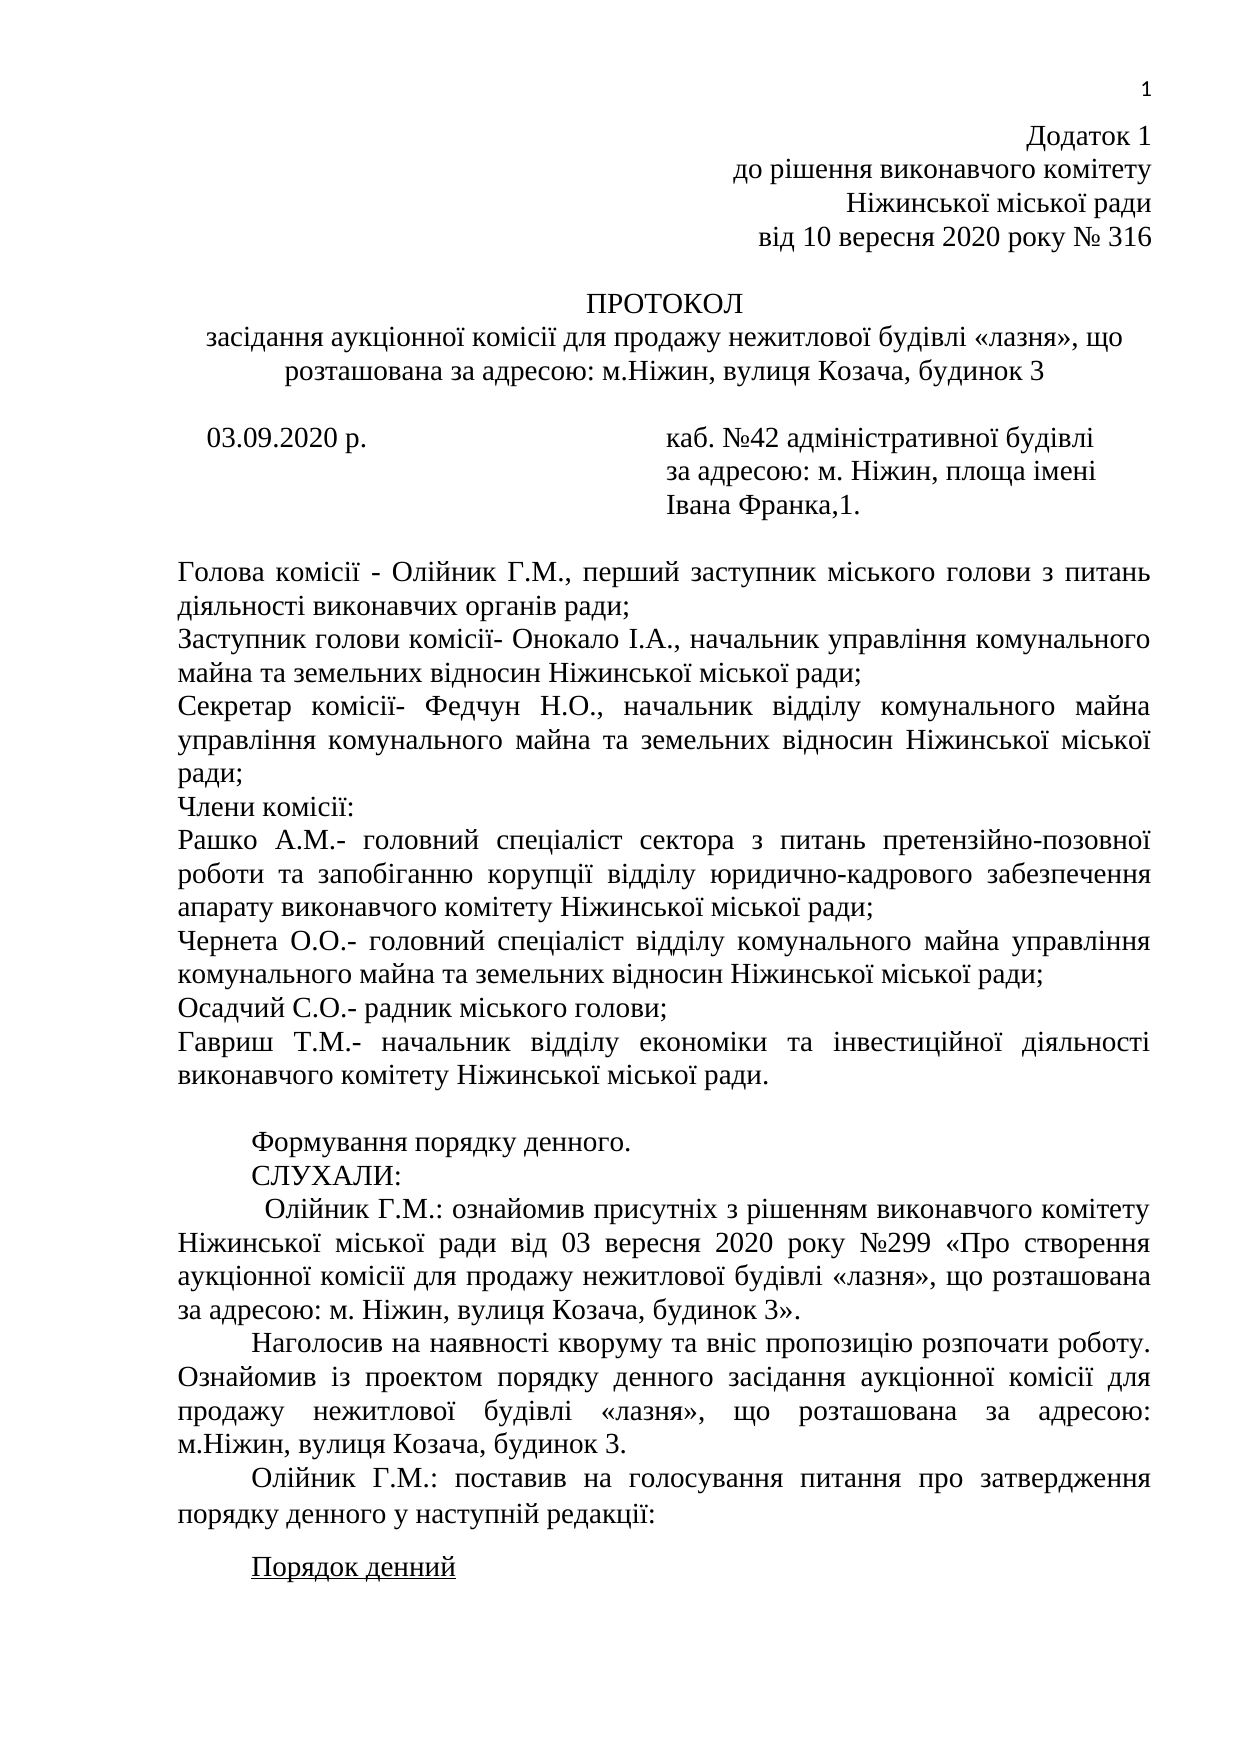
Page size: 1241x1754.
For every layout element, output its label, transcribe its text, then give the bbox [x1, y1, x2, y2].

text 03.09.2020 р. каб. №42 адміністративної будівлі [177, 420, 1152, 453]
text Формування порядку денного. [177, 1124, 1152, 1158]
text Олійник Г.М.: поставив на голосування питання про затвердження порядку денного у наступній редакції: [177, 1460, 1152, 1529]
text Олійник Г.М.: ознайомив присутніх з рішенням виконавчого комітету Ніжинської міської ради від 03 вересня 2020 року №299 «Про створення аукціонної комісії для продажу нежитлової будівлі «лазня», що розташована за адресою: м. Ніжин, вулиця Козача, будинок 3». [177, 1191, 1152, 1326]
text СЛУХАЛИ: [177, 1158, 1152, 1191]
text Ніжинської міської ради [177, 185, 1152, 219]
text Голова комісії - Олійник Г.М., перший заступник міського голови з питань діяльності виконавчих органів ради; [177, 554, 1152, 621]
text Додаток 1 [177, 118, 1152, 152]
text Наголосив на наявності кворуму та вніс пропозицію розпочати роботу. Ознайомив із проектом порядку денного засідання аукціонної комісії для продажу нежитлової будівлі «лазня», що розташована за адресою: м.Ніжин, вулиця Козача, будинок 3. [177, 1326, 1152, 1460]
text Заступник голови комісії- Онокало І.А., начальник управління комунального майна та земельних відносин Ніжинської міської ради; [177, 621, 1152, 688]
text Порядок денний [177, 1549, 1152, 1582]
text Гавриш Т.М.- начальник відділу економіки та інвестиційної діяльності виконавчого комітету Ніжинської міської ради. [177, 1024, 1152, 1091]
text Чернета О.О.- головний спеціаліст відділу комунального майна управління комунального майна та земельних відносин Ніжинської міської ради; [177, 923, 1152, 990]
text від 10 вересня 2020 року № 316 [177, 219, 1152, 252]
text до рішення виконавчого комітету [177, 152, 1152, 185]
text Рашко А.М.- головний спеціаліст сектора з питань претензійно-позовної роботи та запобіганню корупції відділу юридично-кадрового забезпечення апарату виконавчого комітету Ніжинської міської ради; [177, 822, 1152, 923]
text Івана Франка,1. [177, 487, 1152, 521]
text Члени комісії: [177, 789, 1152, 822]
text за адресою: м. Ніжин, площа імені [177, 453, 1152, 487]
text ПРОТОКОЛ [177, 286, 1152, 319]
text Осадчий С.О.- радник міського голови; [177, 990, 1152, 1024]
text засідання аукціонної комісії для продажу нежитлової будівлі «лазня», що розташована за адресою: м.Ніжин, вулиця Козача, будинок 3 [177, 319, 1152, 386]
text Секретар комісії- Федчун Н.О., начальник відділу комунального майна управління комунального майна та земельних відносин Ніжинської міської ради; [177, 688, 1152, 789]
